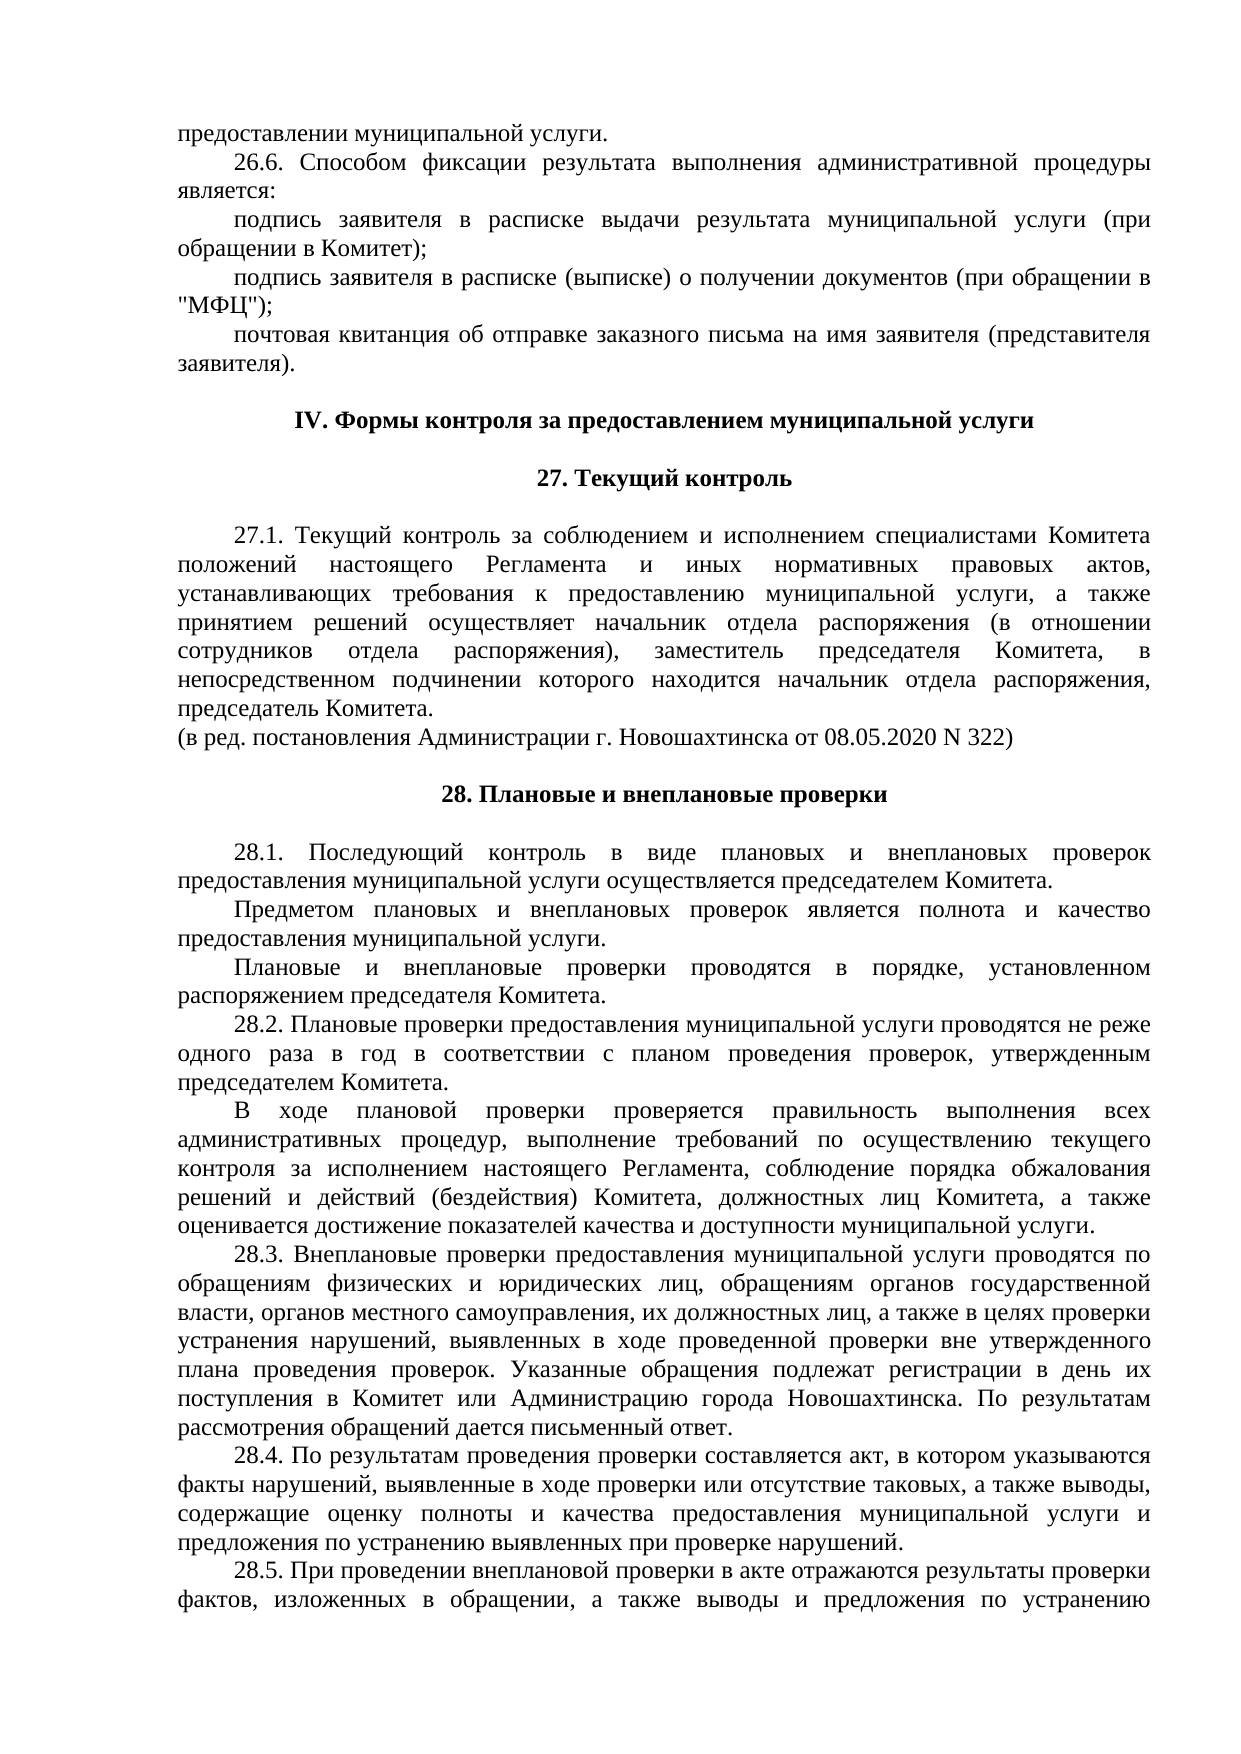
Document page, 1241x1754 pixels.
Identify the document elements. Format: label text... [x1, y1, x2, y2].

text Плановые и внеплановые проверки проводятся в порядке, установленном распоряжением председателя Комитета. [177, 952, 1152, 1009]
text подпись заявителя в расписке (выписке) о получении документов (при обращении в "МФЦ"); [177, 262, 1152, 319]
text 27.1. Текущий контроль за соблюдением и исполнением специалистами Комитета положений настоящего Регламента и иных нормативных правовых актов, устанавливающих требования к предоставлению муниципальной услуги, а также принятием решений осуществляет начальник отдела распоряжения (в отношении сотрудников отдела распоряжения), заместитель председателя Комитета, в непосредственном подчинении которого находится начальник отдела распоряжения, председатель Комитета. [177, 521, 1152, 722]
text почтовая квитанция об отправке заказного письма на имя заявителя (представителя заявителя). [177, 319, 1152, 377]
text 28.3. Внеплановые проверки предоставления муниципальной услуги проводятся по обращениям физических и юридических лиц, обращениям органов государственной власти, органов местного самоуправления, их должностных лиц, а также в целях проверки устранения нарушений, выявленных в ходе проведенной проверки вне утвержденного плана проведения проверок. Указанные обращения подлежат регистрации в день их поступления в Комитет или Администрацию города Новошахтинска. По результатам рассмотрения обращений дается письменный ответ. [177, 1239, 1152, 1441]
text 28.4. По результатам проведения проверки составляется акт, в котором указываются факты нарушений, выявленные в ходе проверки или отсутствие таковых, а также выводы, содержащие оценку полноты и качества предоставления муниципальной услуги и предложения по устранению выявленных при проверке нарушений. [177, 1441, 1152, 1556]
title IV. Формы контроля за предоставлением муниципальной услуги [177, 406, 1152, 434]
title 28. Плановые и внеплановые проверки [177, 779, 1152, 808]
text подпись заявителя в расписке выдачи результата муниципальной услуги (при обращении в Комитет); [177, 204, 1152, 262]
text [177, 1556, 1152, 1613]
text В ходе плановой проверки проверяется правильность выполнения всех административных процедур, выполнение требований по осуществлению текущего контроля за исполнением настоящего Регламента, соблюдение порядка обжалования решений и действий (бездействия) Комитета, должностных лиц Комитета, а также оценивается достижение показателей качества и доступности муниципальной услуги. [177, 1096, 1152, 1239]
text 28.2. Плановые проверки предоставления муниципальной услуги проводятся не реже одного раза в год в соответствии с планом проведения проверок, утвержденным председателем Комитета. [177, 1009, 1152, 1096]
text (в ред. постановления Администрации г. Новошахтинска от 08.05.2020 N 322) [177, 722, 1152, 751]
title 27. Текущий контроль [177, 463, 1152, 492]
text Предметом плановых и внеплановых проверок является полнота и качество предоставления муниципальной услуги. [177, 894, 1152, 952]
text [177, 118, 1152, 147]
text 26.6. Способом фиксации результата выполнения административной процедуры является: [177, 147, 1152, 204]
text 28.1. Последующий контроль в виде плановых и внеплановых проверок предоставления муниципальной услуги осуществляется председателем Комитета. [177, 837, 1152, 894]
